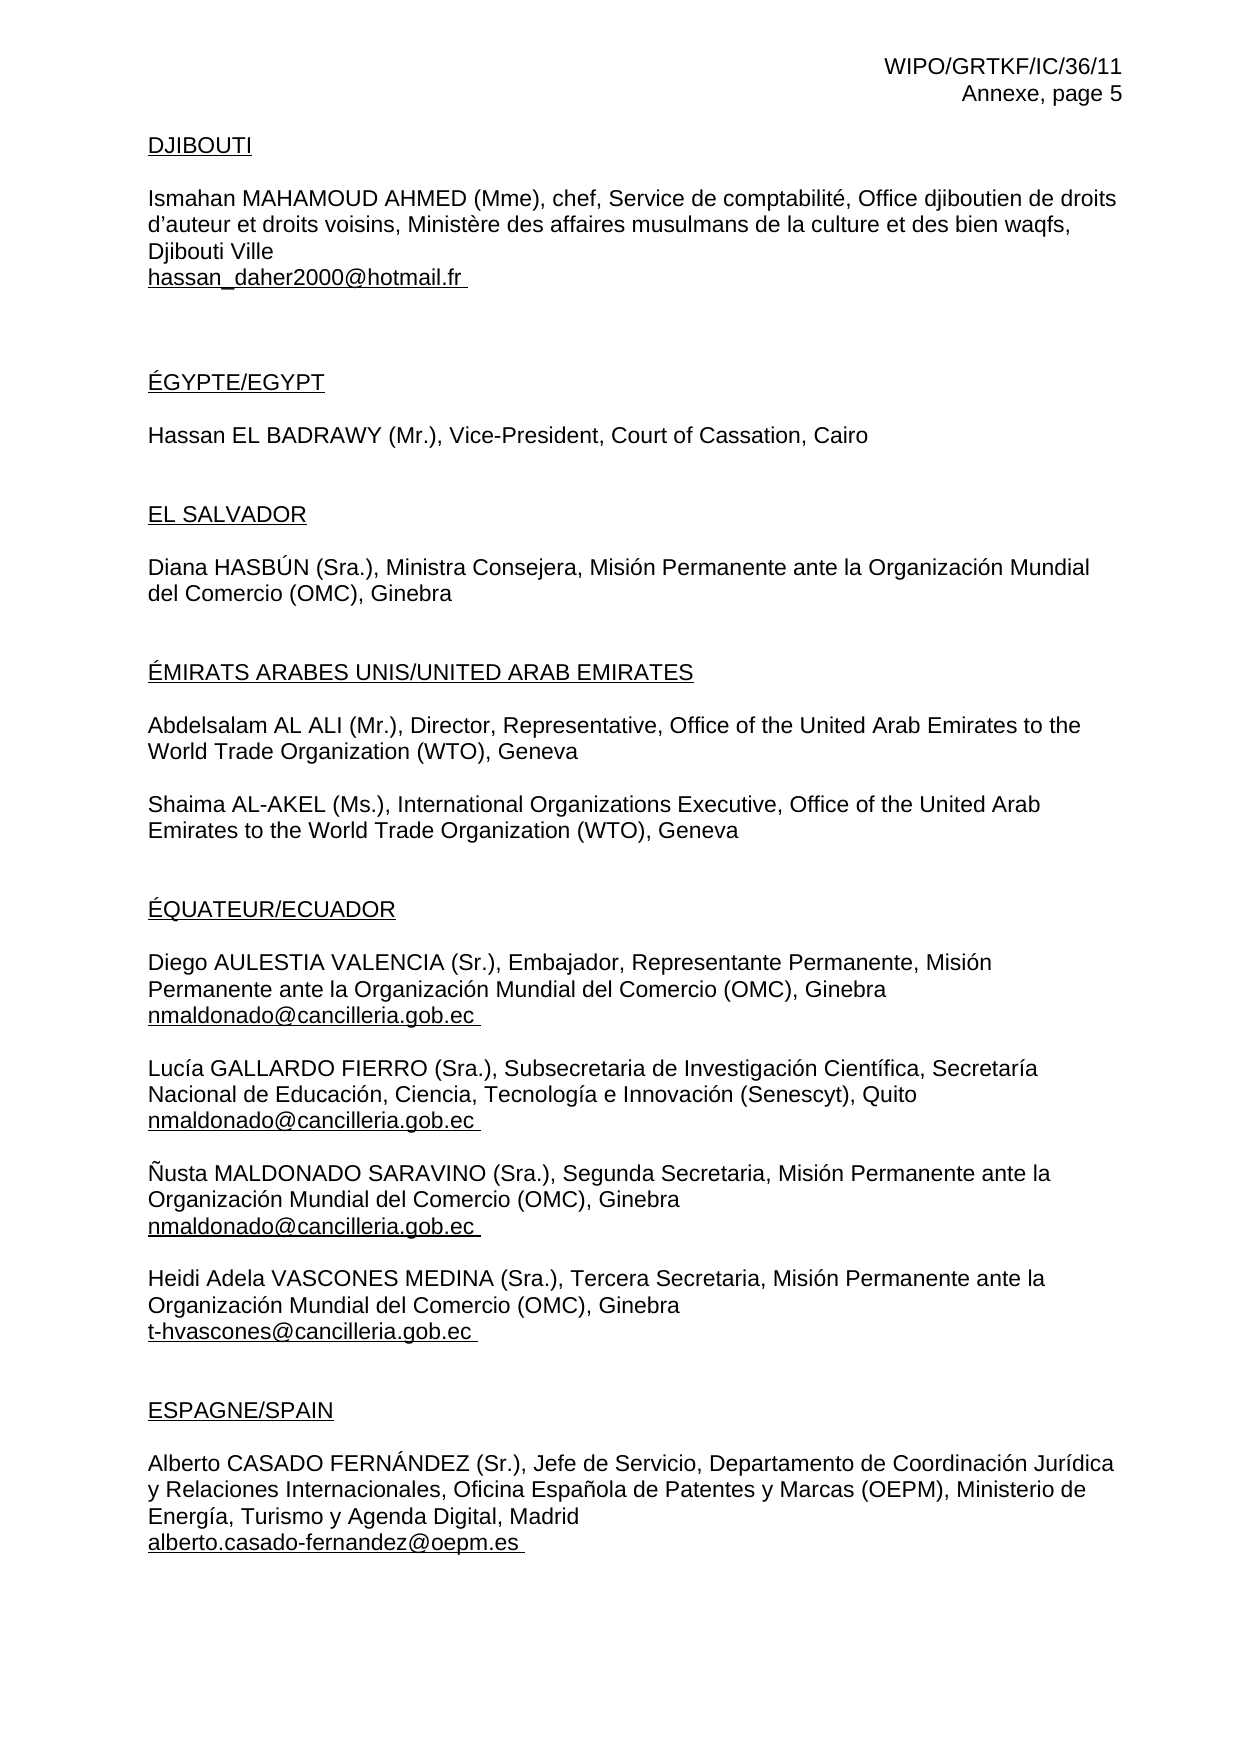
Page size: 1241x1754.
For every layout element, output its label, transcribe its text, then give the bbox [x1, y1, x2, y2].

text ÉQUATEUR/ECUADOR [148, 896, 1122, 923]
text DJIBOUTI [148, 132, 1122, 158]
text ÉGYPTE/EGYPT [148, 369, 1122, 396]
text Lucía GALLARDO FIERRO (Sra.), Subsecretaria de Investigación Científica, Secretaría Nacional de Educación, Ciencia, Tecnología e Innovación (Senescyt), Quito [148, 1054, 1122, 1107]
text nmaldonado@cancilleria.gob.ec [148, 1107, 1122, 1134]
text Ismahan MAHAMOUD AHMED (Mme), chef, Service de comptabilité, Office djiboutien de droits d’auteur et droits voisins, Ministère des affaires musulmans de la culture et des bien waqfs, Djibouti Ville [148, 185, 1122, 264]
text hassan_daher2000@hotmail.fr [148, 264, 1122, 290]
text Heidi Adela VASCONES MEDINA (Sra.), Tercera Secretaria, Misión Permanente ante la Organización Mundial del Comercio (OMC), Ginebra [148, 1265, 1122, 1318]
text Abdelsalam AL ALI (Mr.), Director, Representative, Office of the United Arab Emirates to the World Trade Organization (WTO), Geneva [148, 712, 1122, 765]
text nmaldonado@cancilleria.gob.ec [148, 1002, 1122, 1028]
text Ñusta MALDONADO SARAVINO (Sra.), Segunda Secretaria, Misión Permanente ante la Organización Mundial del Comercio (OMC), Ginebra [148, 1160, 1122, 1213]
text ESPAGNE/SPAIN [148, 1397, 1122, 1423]
text ÉMIRATS ARABES UNIS/UNITED ARAB EMIRATES [148, 659, 1122, 686]
text Diego AULESTIA VALENCIA (Sr.), Embajador, Representante Permanente, Misión Permanente ante la Organización Mundial del Comercio (OMC), Ginebra [148, 949, 1122, 1002]
text Shaima AL-AKEL (Ms.), International Organizations Executive, Office of the United Arab Emirates to the World Trade Organization (WTO), Geneva [148, 791, 1122, 844]
text t-hvascones@cancilleria.gob.ec [148, 1318, 1122, 1344]
text Diana HASBÚN (Sra.), Ministra Consejera, Misión Permanente ante la Organización Mundial del Comercio (OMC), Ginebra [148, 554, 1122, 607]
text nmaldonado@cancilleria.gob.ec [148, 1213, 1122, 1239]
text EL SALVADOR [148, 501, 1122, 527]
text Alberto CASADO FERNÁNDEZ (Sr.), Jefe de Servicio, Departamento de Coordinación Jurídica y Relaciones Internacionales, Oficina Española de Patentes y Marcas (OEPM), Ministerio de Energía, Turismo y Agenda Digital, Madrid [148, 1450, 1122, 1529]
text alberto.casado-fernandez@oepm.es [148, 1529, 1122, 1555]
text Hassan EL BADRAWY (Mr.), Vice-President, Court of Cassation, Cairo [148, 422, 1122, 448]
